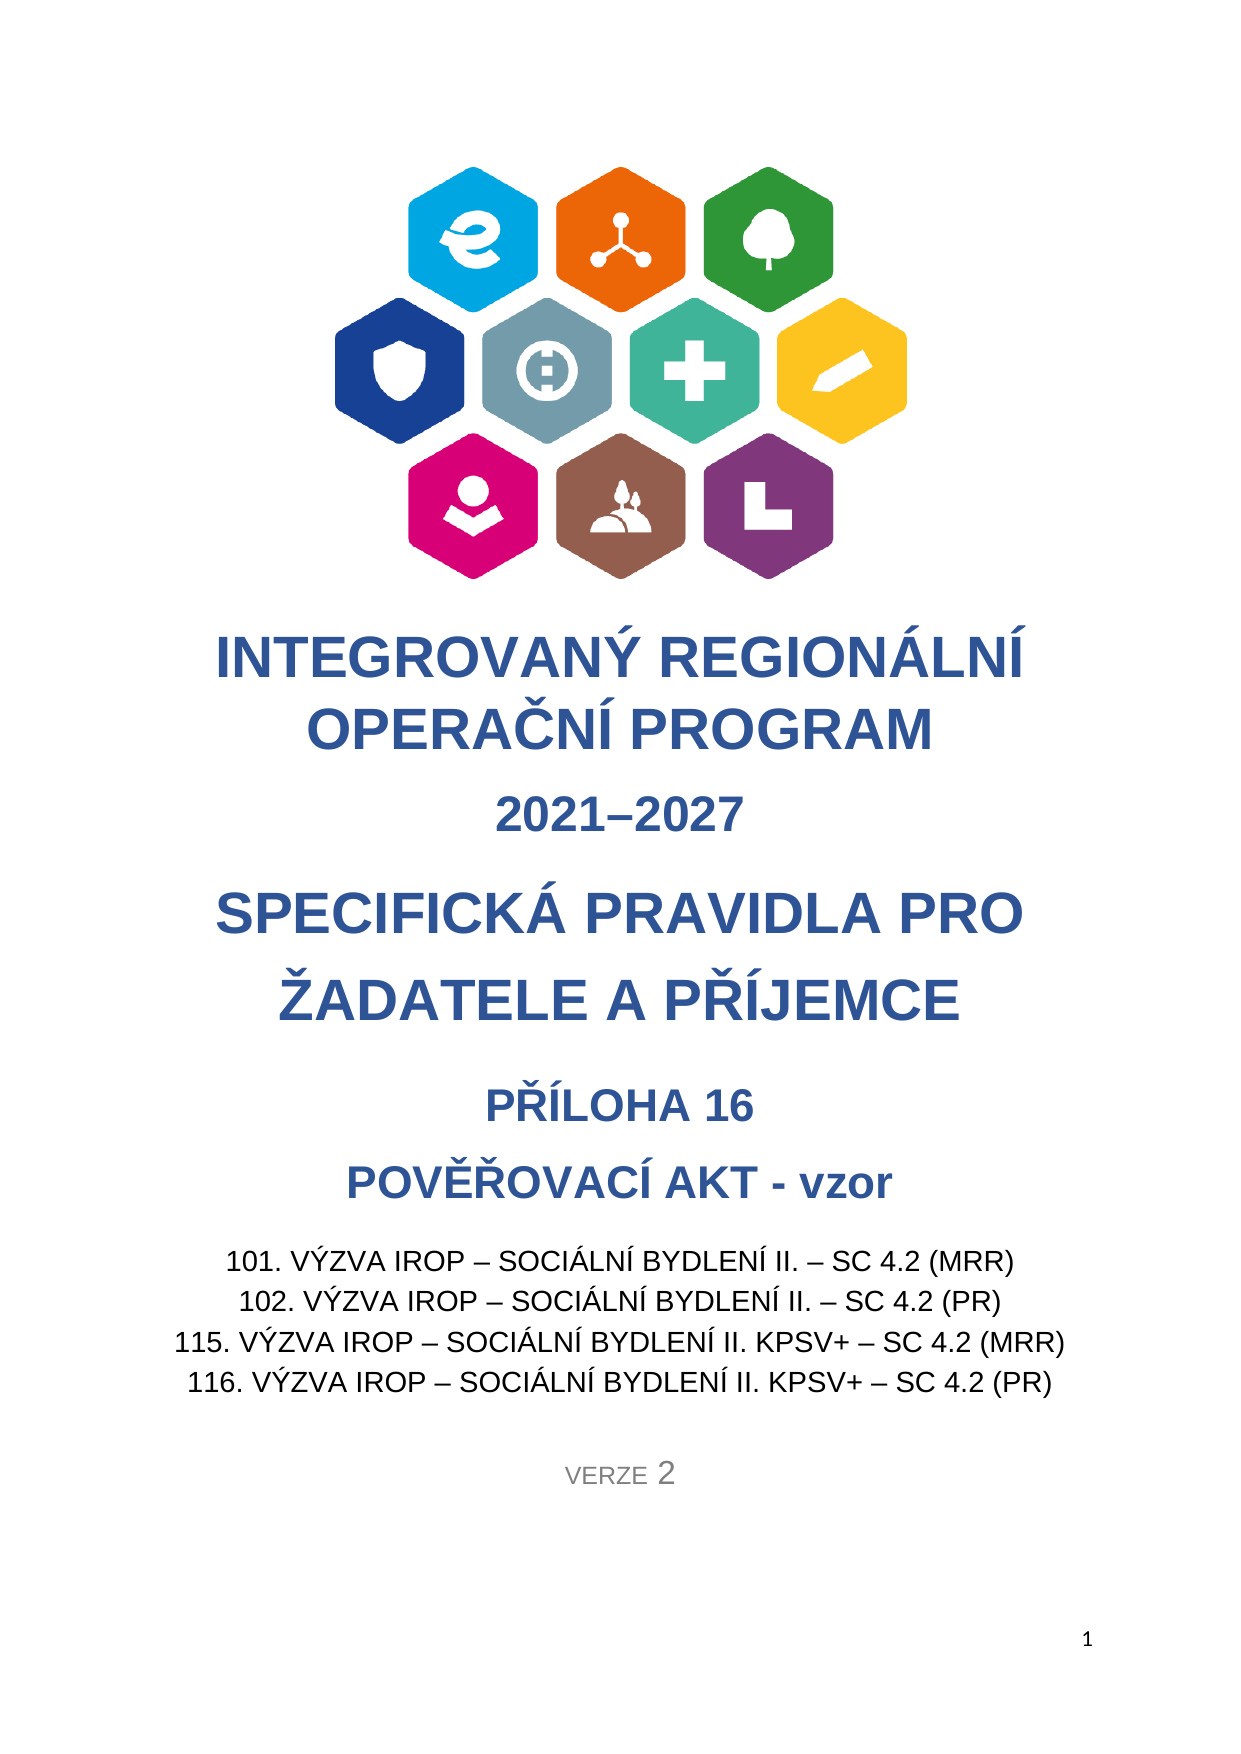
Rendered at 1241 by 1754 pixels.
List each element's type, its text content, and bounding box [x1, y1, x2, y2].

text VERZE 2 [148, 1453, 1093, 1491]
text POVĚŘOVACÍ AKT - vzor [148, 1156, 1093, 1209]
text 116. výzva IROP – SOCIÁLNÍ bydlení II. KPSV+ – SC 4.2 (PR) [148, 1365, 1093, 1398]
text 101. výzva IROP – SOCIÁLNÍ BYDLENÍ II. – SC 4.2 (MRR) [148, 1244, 1093, 1278]
text 2021–2027 [148, 784, 1093, 841]
text SPECIFICKÁ PRAVIDLA PRO ŽADATELE A PŘÍJEMCE [148, 879, 1093, 1033]
picture [324, 149, 912, 607]
text 115. výzva IROP – SOCIÁLNÍ bydlení II. KPSV+ – SC 4.2 (MRR) [148, 1325, 1093, 1358]
text PŘÍLOHA 16 [148, 1078, 1093, 1131]
text 102. VÝZVA IROP – SOCIÁLNÍ BYDLENÍ II. – SC 4.2 (PR) [148, 1284, 1093, 1318]
